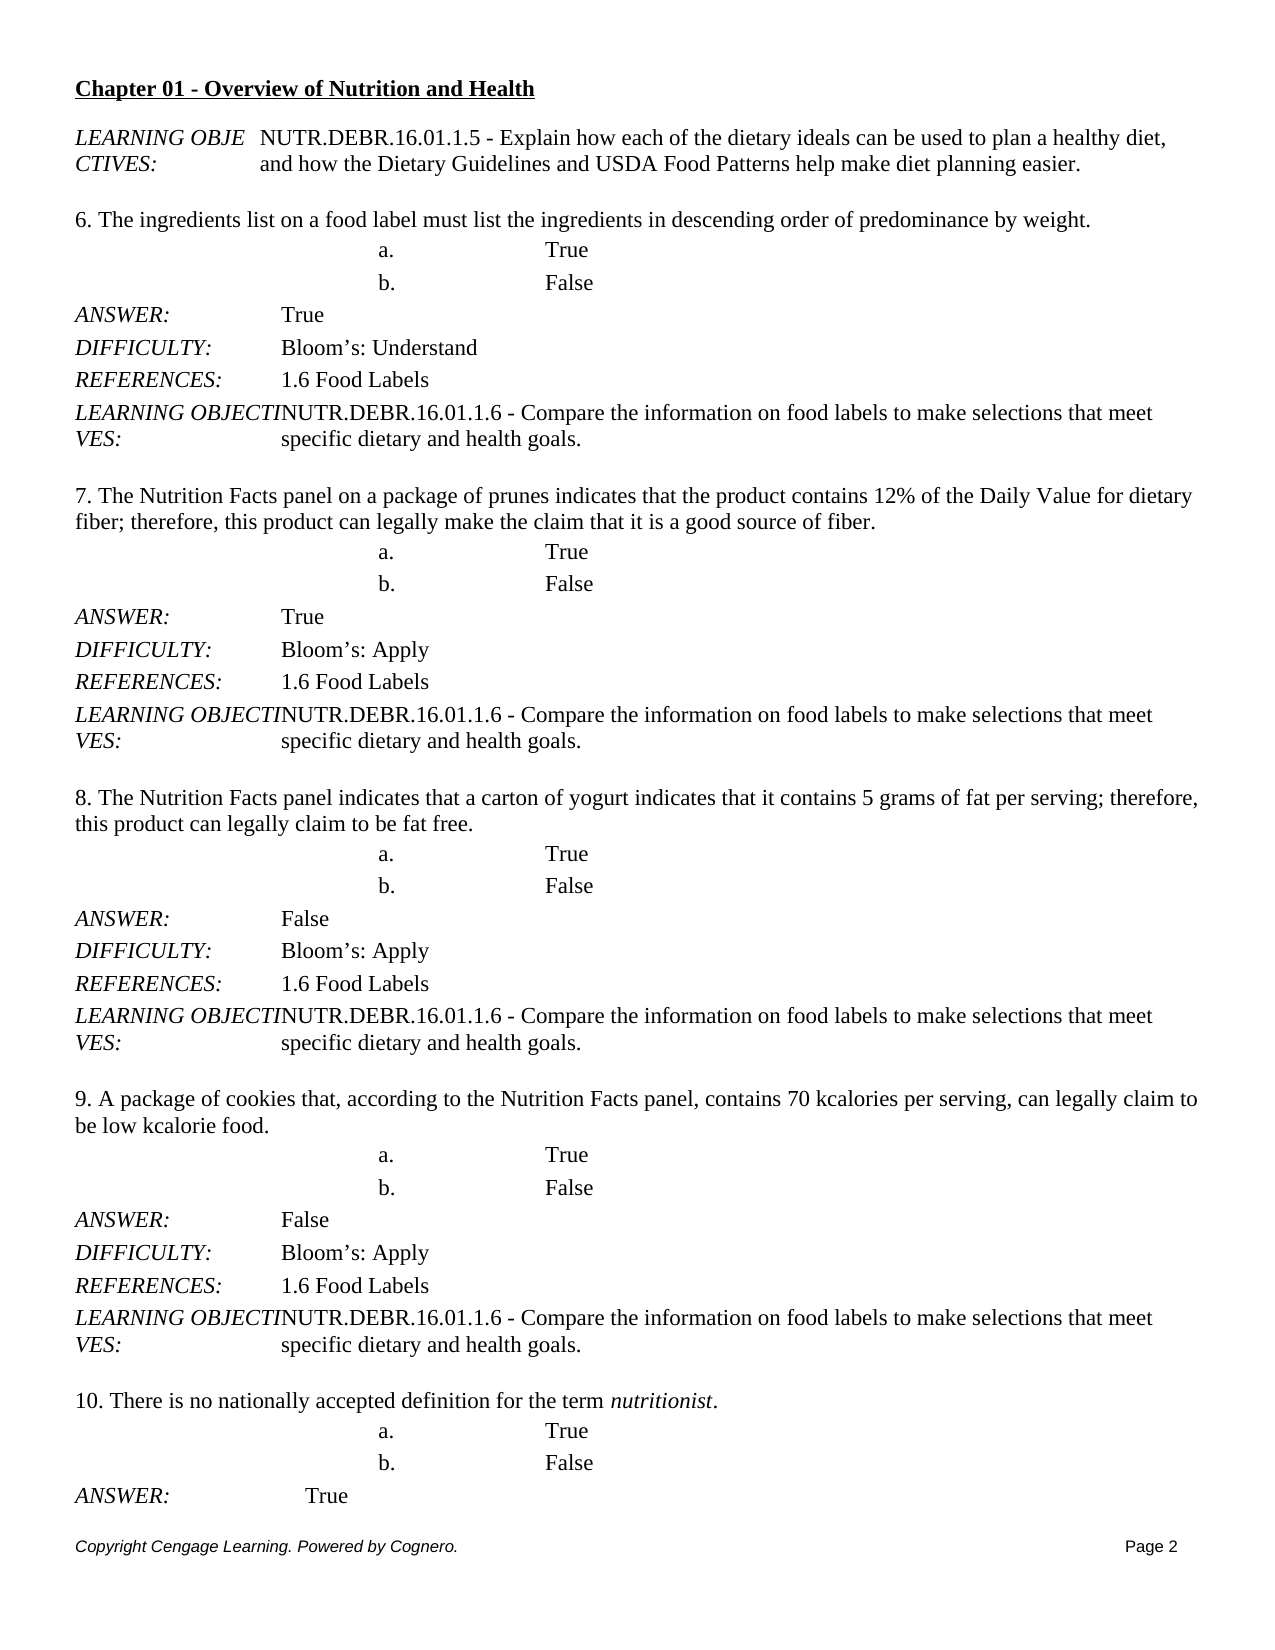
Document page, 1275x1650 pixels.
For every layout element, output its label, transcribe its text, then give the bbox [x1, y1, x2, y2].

table_header 9. A package of cookies that, according to the Nutrition Facts panel, contains 70 kcalories per serving, can legally claim to be low kcalorie food.​ [75, 1086, 1200, 1360]
table_header 7. The Nutrition Facts panel on a package of prunes indicates that the product contains 12% of the Daily Value for dietary fiber; therefore, this product can legally make the claim that it is a good source of fiber.​ [75, 482, 1200, 757]
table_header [75, 1387, 1200, 1511]
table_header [75, 121, 1200, 179]
table_header 6. The ingredients list on a food label must list the ingredients in descending order of predominance by weight.​ [75, 207, 1200, 455]
table_header 8. The Nutrition Facts panel indicates that a carton of yogurt indicates that it contains 5 grams of fat per serving; therefore, this product can legally claim to be fat free.​ [75, 784, 1200, 1058]
